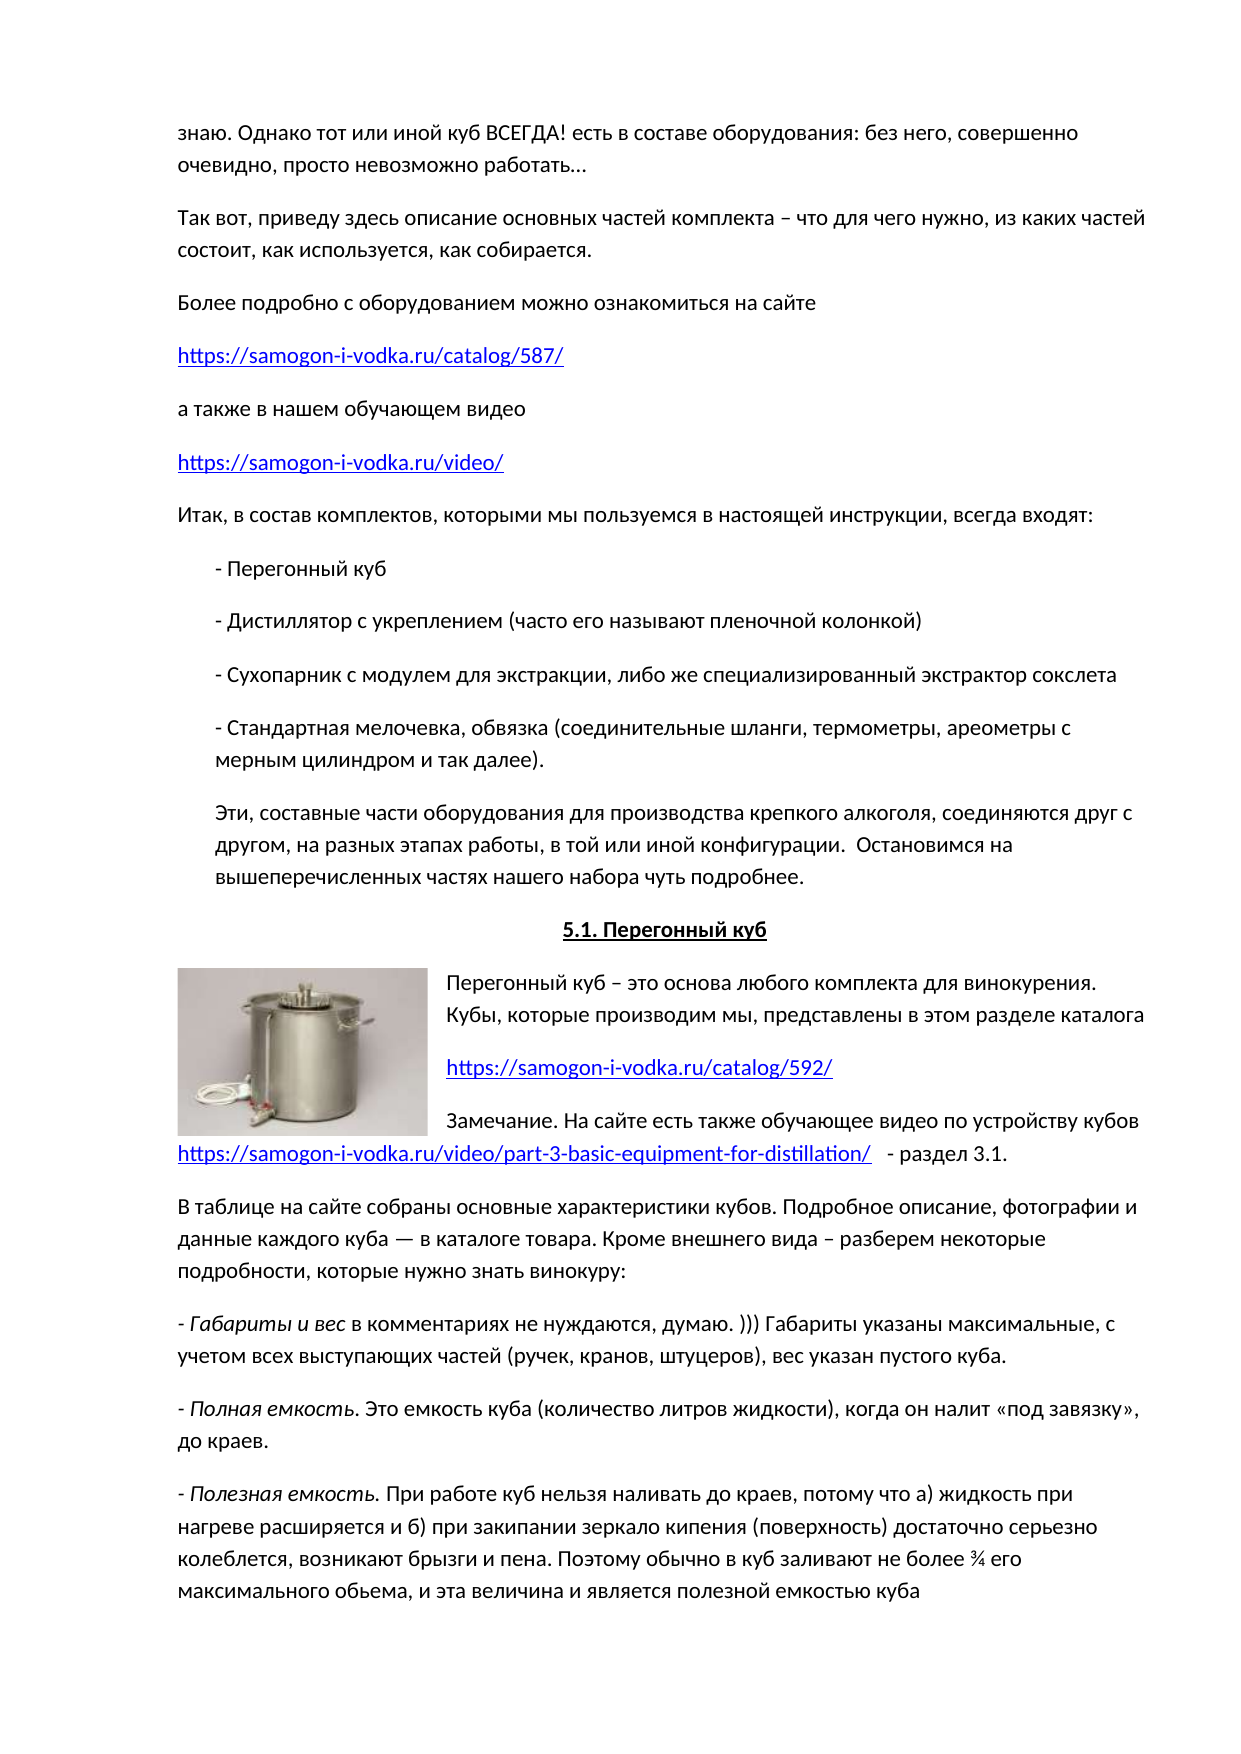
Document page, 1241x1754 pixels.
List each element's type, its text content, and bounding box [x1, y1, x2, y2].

text - Полезная емкость. При работе куб нельзя наливать до краев, потому что а) жидкость при нагреве расширяется и б) при закипании зеркало кипения (поверхность) достаточно серьезно колеблется, возникают брызги и пена. Поэтому обычно в куб заливают не более ¾ его максимального обьема, и эта величина и является полезной емкостью куба [177, 1479, 1152, 1604]
text Итак, в состав комплектов, которыми мы пользуемся в настоящей инструкции, всегда входят: [177, 501, 1152, 529]
text Более подробно с оборудованием можно ознакомиться на сайте [177, 288, 1152, 317]
text Перегонный куб – это основа любого комплекта для винокурения. Кубы, которые производим мы, представлены в этом разделе каталога [428, 968, 1152, 1028]
text - Полная емкость. Это емкость куба (количество литров жидкости), когда он налит «под завязку», до краев. [177, 1394, 1152, 1454]
text - Габариты и вес в комментариях не нуждаются, думаю. ))) Габариты указаны максимальные, с учетом всех выступающих частей (ручек, кранов, штуцеров), вес указан пустого куба. [177, 1309, 1152, 1369]
text - Дистиллятор с укреплением (часто его называют пленочной колонкой) [215, 607, 1152, 635]
text Замечание. На сайте есть также обучающее видео по устройству кубов https://samogon-i-vodka.ru/video/part-3-basic-equipment-for-distillation/ - раздел 3.1. [177, 1107, 1152, 1167]
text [177, 118, 1152, 178]
text https://samogon-i-vodka.ru/catalog/592/ [428, 1053, 1152, 1082]
text 5.1. Перегонный куб [177, 915, 1152, 943]
text https://samogon-i-vodka.ru/video/ [177, 448, 1152, 476]
text а также в нашем обучающем видео [177, 394, 1152, 423]
text В таблице на сайте собраны основные характеристики кубов. Подробное описание, фотографии и данные каждого куба — в каталоге товара. Кроме внешнего вида – разберем некоторые подробности, которые нужно знать винокуру: [177, 1192, 1152, 1284]
picture [177, 968, 428, 1136]
text - Сухопарник с модулем для экстракции, либо же специализированный экстрактор сокслета [215, 660, 1152, 688]
text Эти, составные части оборудования для производства крепкого алкоголя, соединяются друг с другом, на разных этапах работы, в той или иной конфигурации. Остановимся на вышеперечисленных частях нашего набора чуть подробнее. [215, 798, 1152, 890]
text - Стандартная мелочевка, обвязка (соединительные шланги, термометры, ареометры с мерным цилиндром и так далее). [215, 713, 1152, 773]
text Так вот, приведу здесь описание основных частей комплекта – что для чего нужно, из каких частей состоит, как используется, как собирается. [177, 203, 1152, 263]
text https://samogon-i-vodka.ru/catalog/587/ [177, 342, 1152, 369]
text - Перегонный куб [215, 554, 1152, 582]
